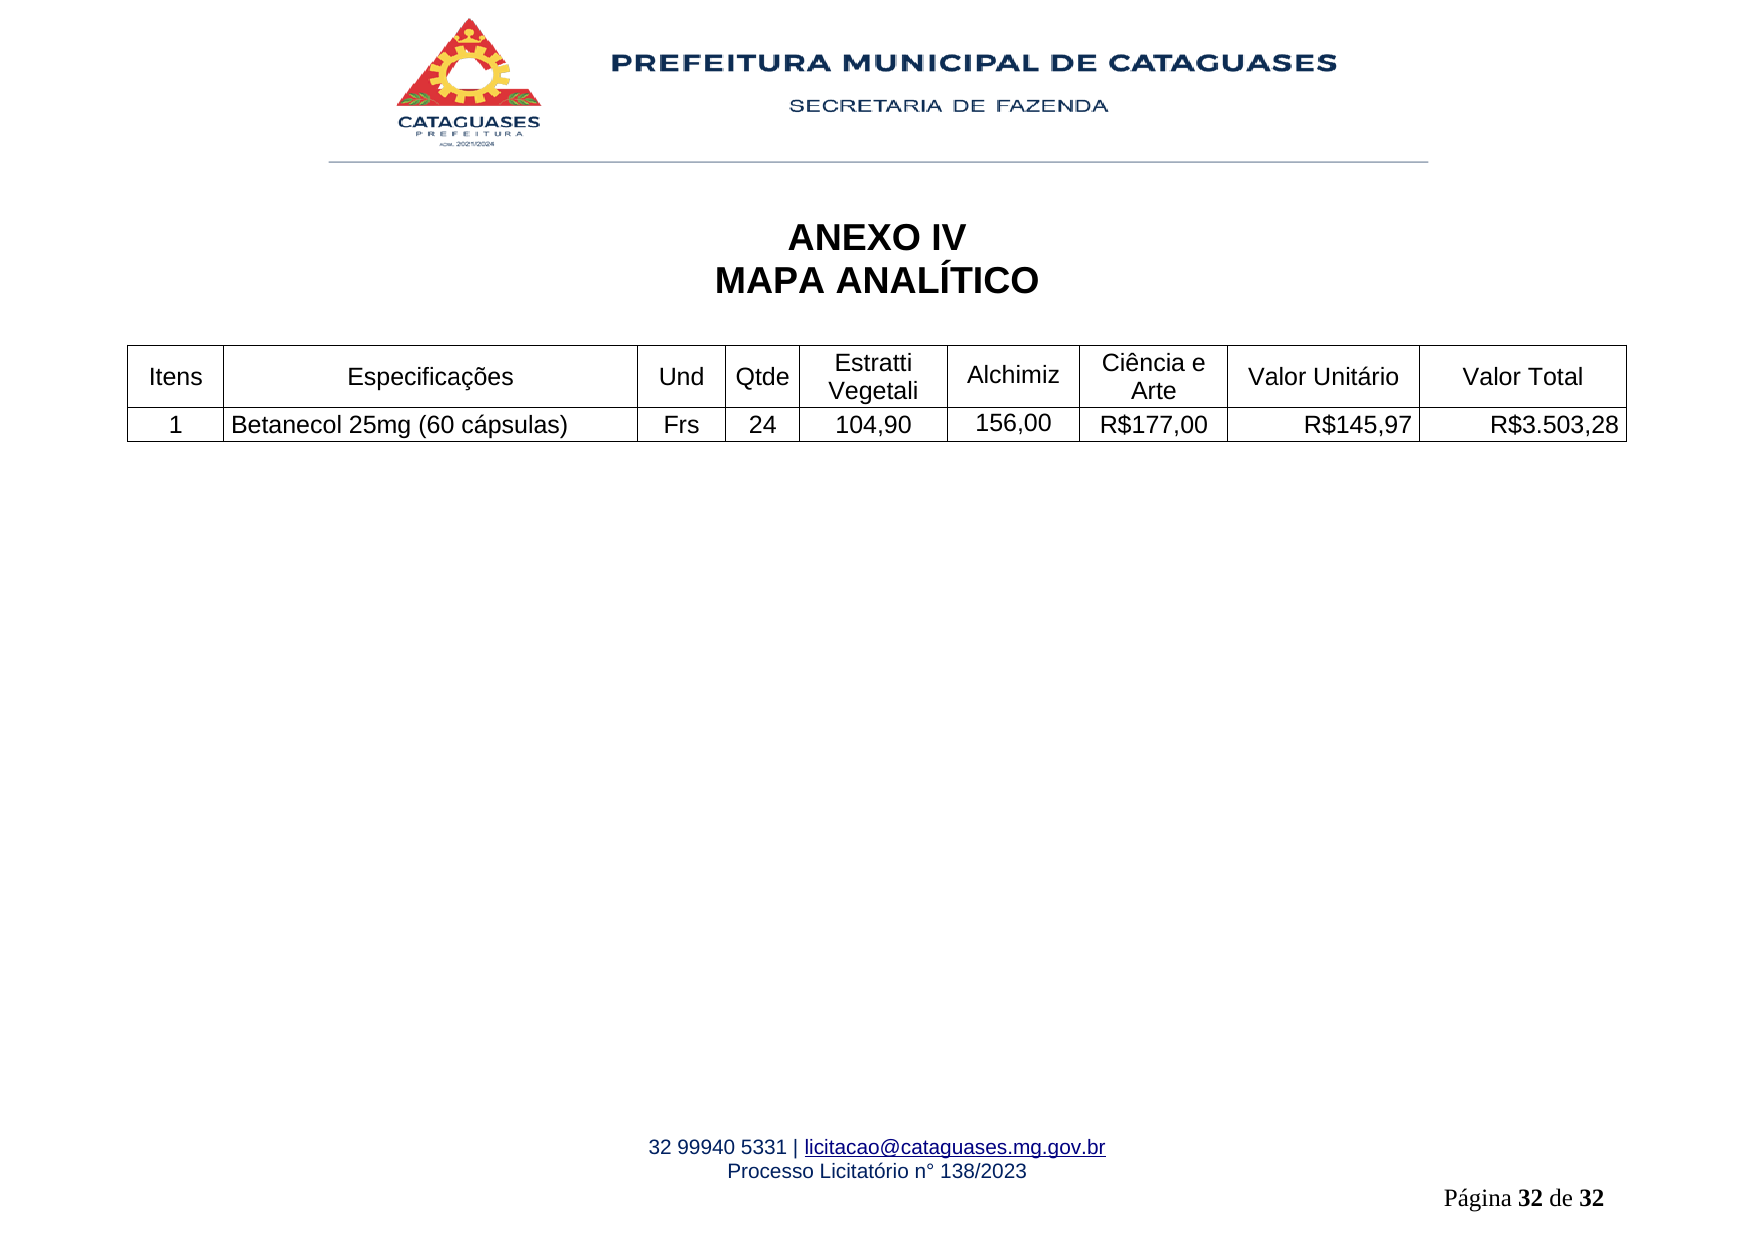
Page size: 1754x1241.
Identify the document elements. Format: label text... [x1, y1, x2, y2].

table_cell Betanecol 25mg (60 cápsulas) [224, 408, 637, 441]
table_cell 24 [726, 408, 799, 441]
picture [328, 15, 1429, 163]
table_header Especificações [224, 346, 637, 407]
table_cell 1 [128, 408, 223, 441]
table_header Itens [128, 346, 223, 407]
table_header Valor Total [1420, 346, 1626, 407]
table_cell R$3.503,28 [1420, 408, 1626, 441]
table_cell 156,00 [948, 408, 1079, 441]
table_header Und [638, 346, 725, 407]
text MAPA ANALÍTICO [150, 258, 1604, 301]
table_cell 104,90 [800, 408, 947, 441]
table_header Qtde [726, 346, 799, 407]
table_cell R$145,97 [1228, 408, 1419, 441]
table_header Alchimiz [948, 346, 1079, 407]
table_cell Frs [638, 408, 725, 441]
text ANEXO IV [150, 215, 1604, 258]
table_header Valor Unitário [1228, 346, 1419, 407]
table_header Estratti Vegetali [800, 346, 947, 407]
table_cell R$177,00 [1080, 408, 1227, 441]
table_header Ciência e Arte [1080, 346, 1227, 407]
